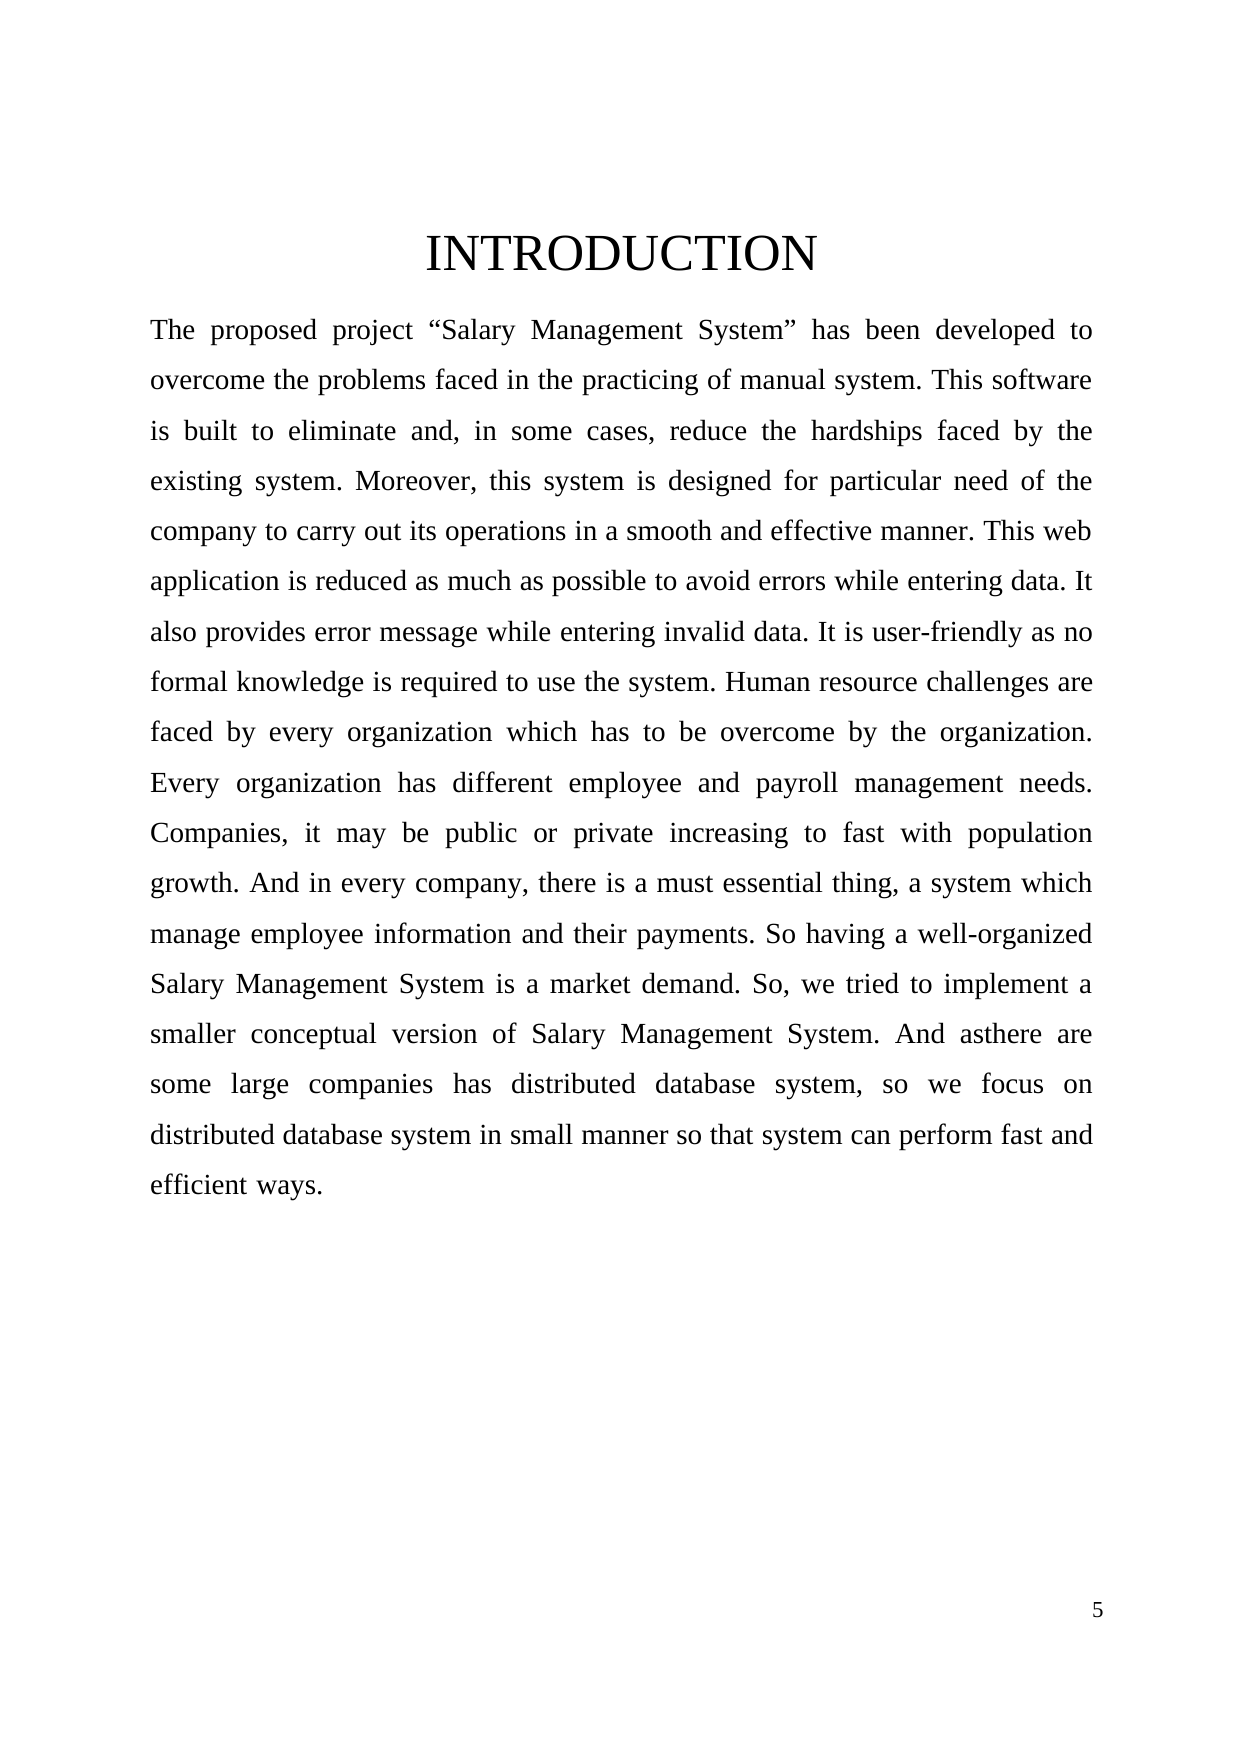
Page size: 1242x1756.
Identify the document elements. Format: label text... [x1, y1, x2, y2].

text INTRODUCTION [423, 222, 821, 282]
text The proposed project “Salary Management System” has been developed to overcome the problems faced in the practicing of manual system. This software is built to eliminate and, in some cases, reduce the hardships faced by the existing system. Moreover, this system is designed for particular need of the company to carry out its operations in a smooth and effective manner. This web application is reduced as much as possible to avoid errors while entering data. It also provides error message while entering invalid data. It is user-friendly as no formal knowledge is required to use the system. Human resource challenges are faced by every organization which has to be overcome by the organization. Every organization has different employee and payroll management needs. Companies, it may be public or private increasing to fast with population growth. And in every company, there is a must essential thing, a system which manage employee information and their payments. So having a well-organized Salary Management System is a market demand. So, we tried to implement a smaller conceptual version of Salary Management System. And asthere are some large companies has distributed database system, so we focus on distributed database system in small manner so that system can perform fast and efficient ways. [150, 312, 1093, 1201]
